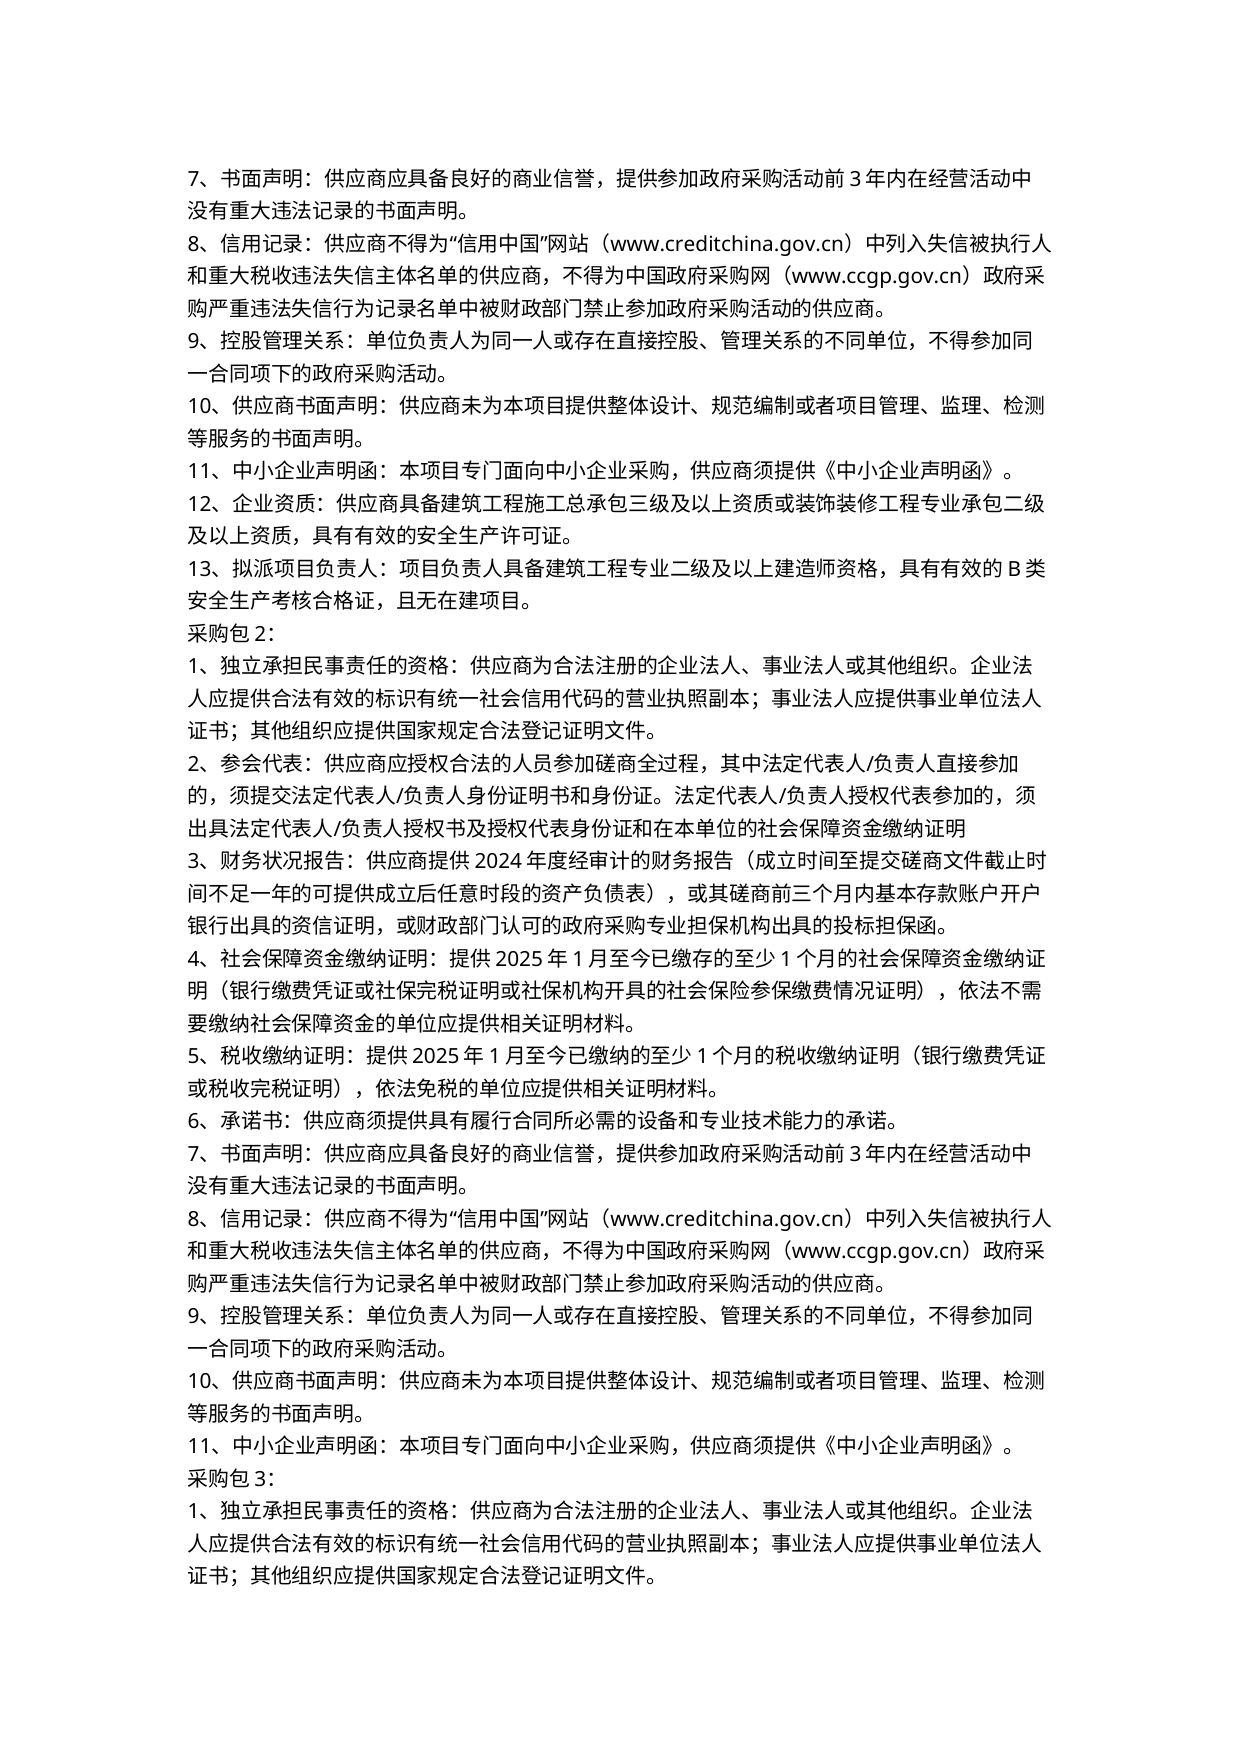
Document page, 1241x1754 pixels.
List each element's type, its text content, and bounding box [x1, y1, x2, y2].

text 2、参会代表：供应商应授权合法的人员参加磋商全过程，其中法定代表人/负责人直接参加的，须提交法定代表人/负责人身份证明书和身份证。法定代表人/负责人授权代表参加的，须出具法定代表人/负责人授权书及授权代表身份证和在本单位的社会保障资金缴纳证明 [187, 747, 1053, 844]
text 7、书面声明：供应商应具备良好的商业信誉，提供参加政府采购活动前3年内在经营活动中没有重大违法记录的书面声明。 [187, 1137, 1053, 1202]
text 7、书面声明：供应商应具备良好的商业信誉，提供参加政府采购活动前3年内在经营活动中没有重大违法记录的书面声明。 [187, 162, 1053, 227]
text 5、税收缴纳证明：提供2025年1月至今已缴纳的至少1个月的税收缴纳证明（银行缴费凭证或税收完税证明），依法免税的单位应提供相关证明材料。 [187, 1039, 1053, 1104]
text 10、供应商书面声明：供应商未为本项目提供整体设计、规范编制或者项目管理、监理、检测等服务的书面声明。 [187, 1364, 1053, 1429]
text 12、企业资质：供应商具备建筑工程施工总承包三级及以上资质或装饰装修工程专业承包二级及以上资质，具有有效的安全生产许可证。 [187, 487, 1053, 552]
text 13、拟派项目负责人：项目负责人具备建筑工程专业二级及以上建造师资格，具有有效的B类安全生产考核合格证，且无在建项目。 [187, 552, 1053, 617]
text 8、信用记录：供应商不得为“信用中国”网站（www.creditchina.gov.cn）中列入失信被执行人和重大税收违法失信主体名单的供应商，不得为中国政府采购网（www.ccgp.gov.cn）政府采购严重违法失信行为记录名单中被财政部门禁止参加政府采购活动的供应商。 [187, 227, 1053, 324]
text 4、社会保障资金缴纳证明：提供2025年1月至今已缴存的至少1个月的社会保障资金缴纳证明（银行缴费凭证或社保完税证明或社保机构开具的社会保险参保缴费情况证明），依法不需要缴纳社会保障资金的单位应提供相关证明材料。 [187, 942, 1053, 1039]
text 采购包3： [187, 1462, 1053, 1494]
text 6、承诺书：供应商须提供具有履行合同所必需的设备和专业技术能力的承诺。 [187, 1104, 1053, 1137]
text 1、独立承担民事责任的资格：供应商为合法注册的企业法人、事业法人或其他组织。企业法人应提供合法有效的标识有统一社会信用代码的营业执照副本；事业法人应提供事业单位法人证书；其他组织应提供国家规定合法登记证明文件。 [187, 1494, 1053, 1592]
text 3、财务状况报告：供应商提供2024年度经审计的财务报告（成立时间至提交磋商文件截止时间不足一年的可提供成立后任意时段的资产负债表），或其磋商前三个月内基本存款账户开户银行出具的资信证明，或财政部门认可的政府采购专业担保机构出具的投标担保函。 [187, 844, 1053, 942]
text 10、供应商书面声明：供应商未为本项目提供整体设计、规范编制或者项目管理、监理、检测等服务的书面声明。 [187, 389, 1053, 454]
text 11、中小企业声明函：本项目专门面向中小企业采购，供应商须提供《中小企业声明函》。 [187, 454, 1053, 487]
text 采购包2： [187, 617, 1053, 649]
text 8、信用记录：供应商不得为“信用中国”网站（www.creditchina.gov.cn）中列入失信被执行人和重大税收违法失信主体名单的供应商，不得为中国政府采购网（www.ccgp.gov.cn）政府采购严重违法失信行为记录名单中被财政部门禁止参加政府采购活动的供应商。 [187, 1202, 1053, 1299]
text 9、控股管理关系：单位负责人为同一人或存在直接控股、管理关系的不同单位，不得参加同一合同项下的政府采购活动。 [187, 1299, 1053, 1364]
text 1、独立承担民事责任的资格：供应商为合法注册的企业法人、事业法人或其他组织。企业法人应提供合法有效的标识有统一社会信用代码的营业执照副本；事业法人应提供事业单位法人证书；其他组织应提供国家规定合法登记证明文件。 [187, 649, 1053, 747]
text 9、控股管理关系：单位负责人为同一人或存在直接控股、管理关系的不同单位，不得参加同一合同项下的政府采购活动。 [187, 324, 1053, 389]
text 11、中小企业声明函：本项目专门面向中小企业采购，供应商须提供《中小企业声明函》。 [187, 1429, 1053, 1462]
